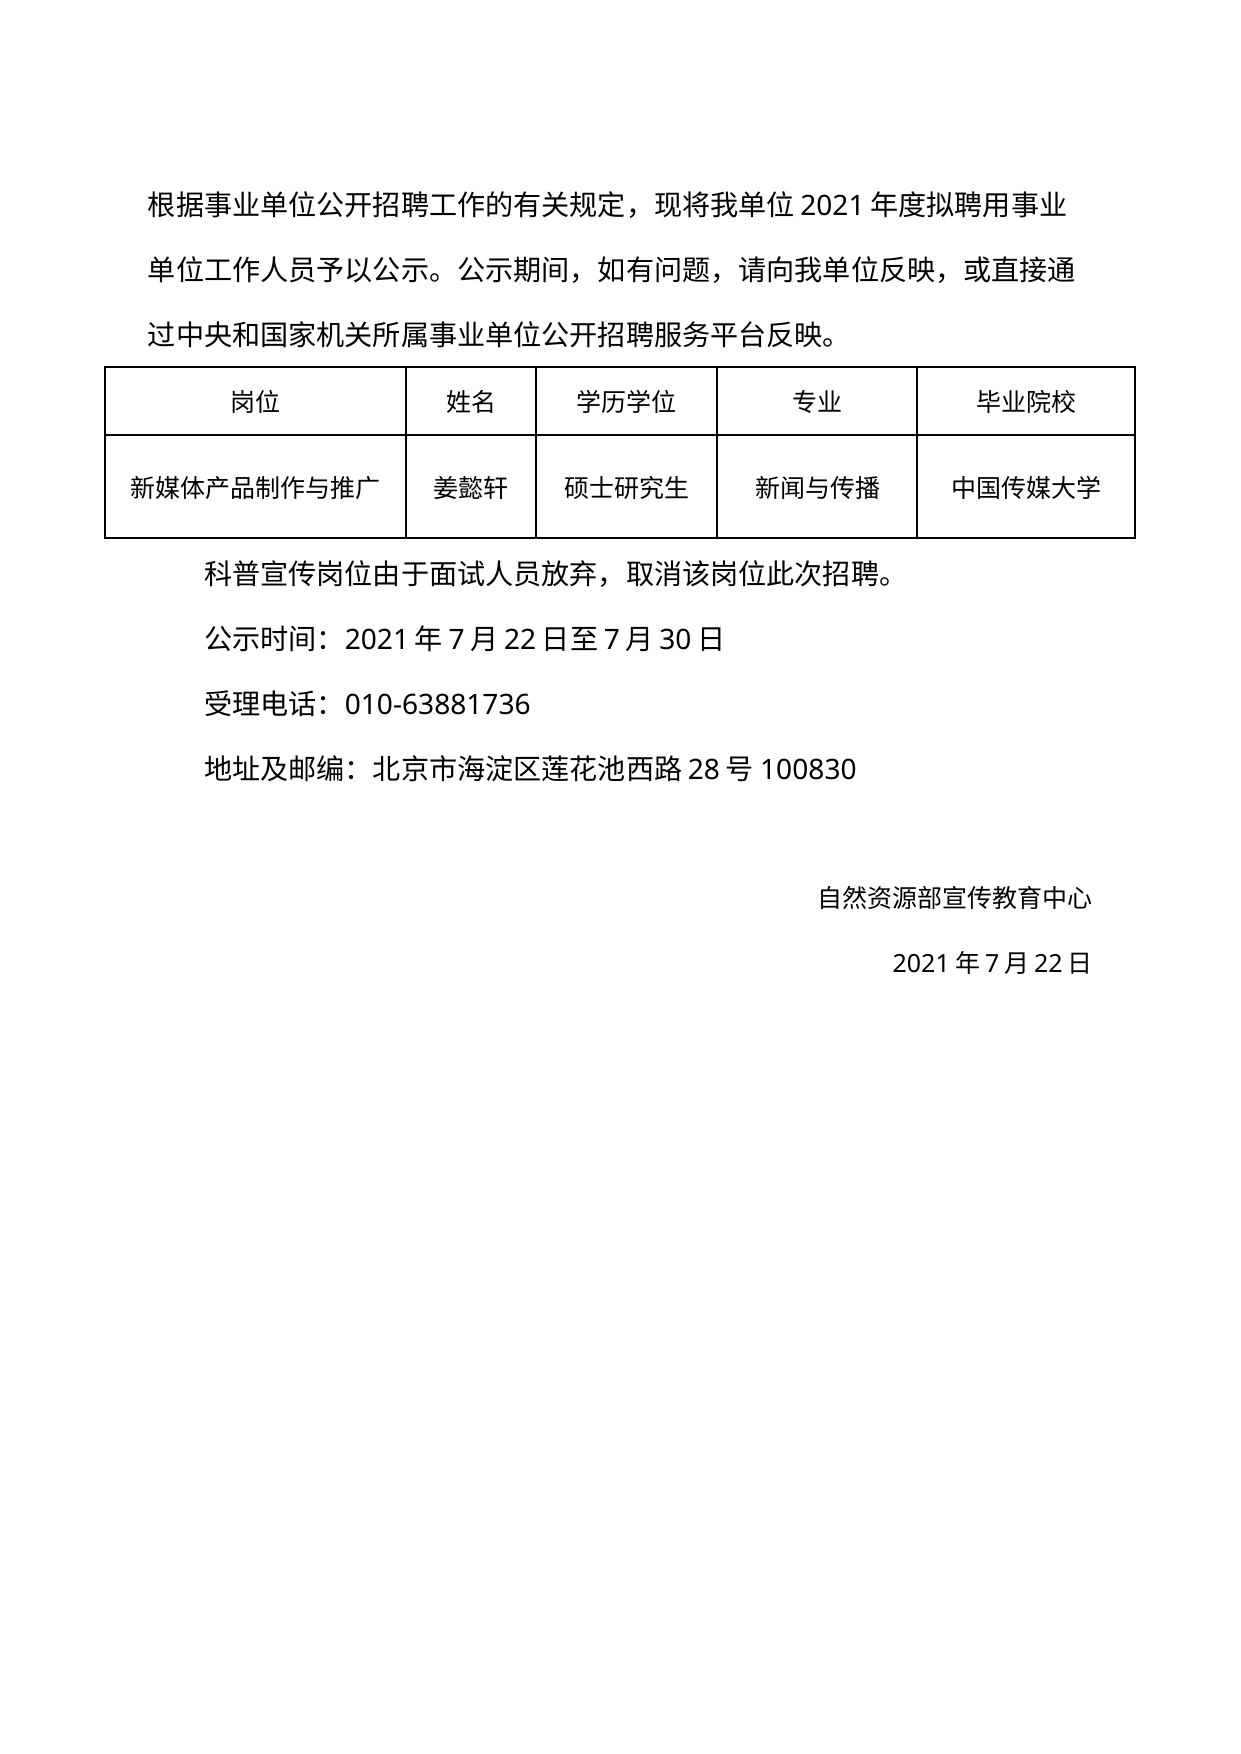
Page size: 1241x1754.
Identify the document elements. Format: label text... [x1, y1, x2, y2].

text 公示时间：2021年7月22日至7月30日 [148, 604, 1092, 669]
text 受理电话：010-63881736 [148, 669, 1092, 734]
table_cell 中国传媒大学 [918, 436, 1134, 537]
table_cell 硕士研究生 [537, 436, 716, 537]
table_header 岗位 [106, 368, 405, 434]
table_header 毕业院校 [918, 368, 1134, 434]
text 地址及邮编：北京市海淀区莲花池西路28号 100830 [148, 734, 1092, 799]
table_cell 新闻与传播 [718, 436, 916, 537]
table_header 学历学位 [537, 368, 716, 434]
text 自然资源部宣传教育中心 [148, 864, 1092, 929]
table_cell 新媒体产品制作与推广 [106, 436, 405, 537]
text 科普宣传岗位由于面试人员放弃，取消该岗位此次招聘。 [148, 539, 1092, 604]
text 2021年7月22日 [148, 929, 1092, 994]
text 根据事业单位公开招聘工作的有关规定，现将我单位2021年度拟聘用事业单位工作人员予以公示。公示期间，如有问题，请向我单位反映，或直接通过中央和国家机关所属事业单位公开招聘服务平台反映。 [148, 171, 1092, 366]
table_header 姓名 [407, 368, 535, 434]
table_header 专业 [718, 368, 916, 434]
table_cell 姜懿轩 [407, 436, 535, 537]
